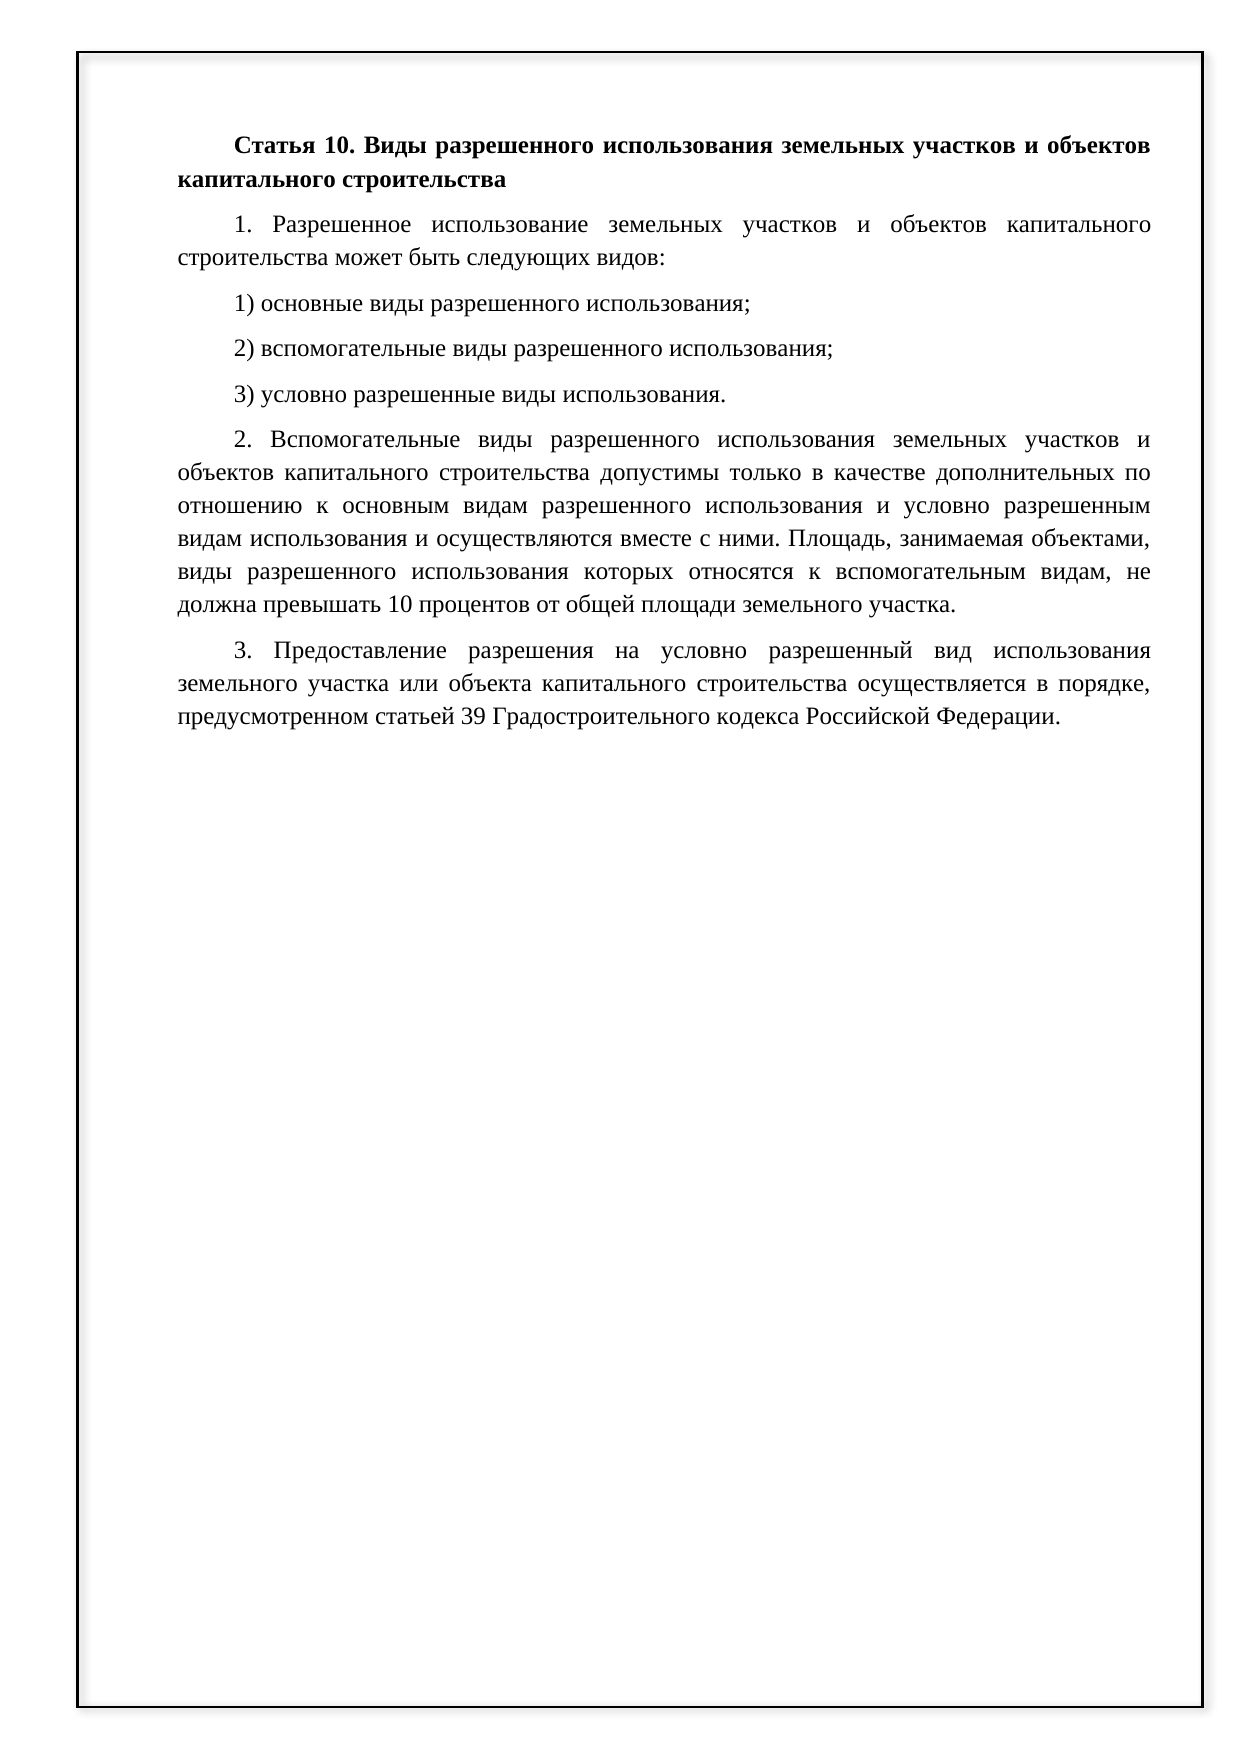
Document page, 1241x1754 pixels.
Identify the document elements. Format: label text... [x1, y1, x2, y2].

text Статья 10. Виды разрешенного использования земельных участков и объектов капитального строительства [177, 131, 1152, 192]
text 3) условно разрешенные виды использования. [177, 379, 1152, 407]
text 2) вспомогательные виды разрешенного использования; [177, 333, 1152, 362]
text 3. Предоставление разрешения на условно разрешенный вид использования земельного участка или объекта капитального строительства осуществляется в порядке, предусмотренном статьей 39 Градостроительного кодекса Российской Федерации. [177, 635, 1152, 730]
text 1) основные виды разрешенного использования; [177, 288, 1152, 316]
text 1. Разрешенное использование земельных участков и объектов капитального строительства может быть следующих видов: [177, 209, 1152, 271]
text 2. Вспомогательные виды разрешенного использования земельных участков и объектов капитального строительства допустимы только в качестве дополнительных по отношению к основным видам разрешенного использования и условно разрешенным видам использования и осуществляются вместе с ними. Площадь, занимаемая объектами, виды разрешенного использования которых относятся к вспомогательным видам, не должна превышать 10 процентов от общей площади земельного участка. [177, 424, 1152, 618]
